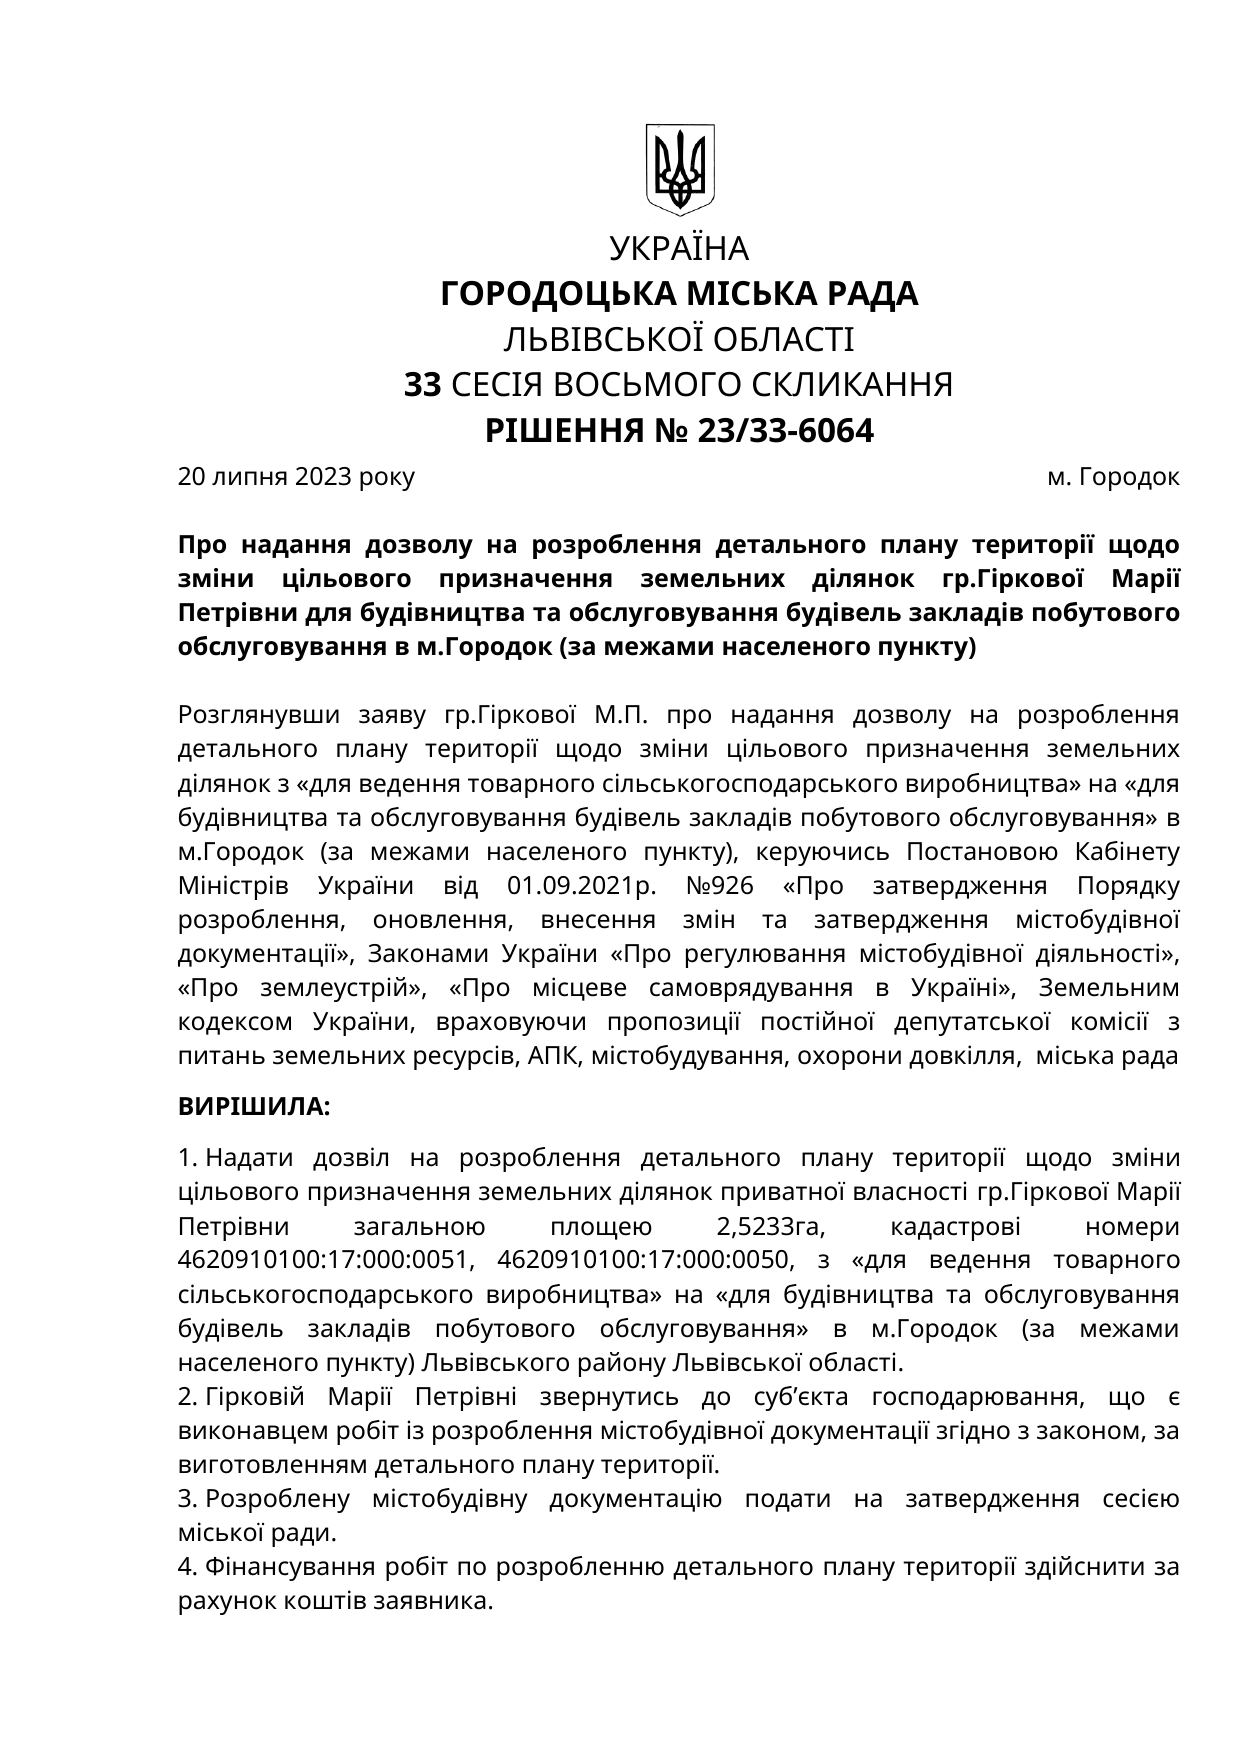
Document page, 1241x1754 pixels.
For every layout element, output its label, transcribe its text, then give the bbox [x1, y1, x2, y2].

text Розглянувши заяву гр.Гіркової М.П. про надання дозволу на розроблення детального плану території щодо зміни цільового призначення земельних ділянок з «для ведення товарного сільськогосподарського виробництва» на «для будівництва та обслуговування будівель закладів побутового обслуговування» в м.Городок (за межами населеного пункту), керуючись Постановою Кабінету Міністрів України від 01.09.2021р. №926 «Про затвердження Порядку розроблення, оновлення, внесення змін та затвердження містобудівної документації», Законами України «Про регулювання містобудівної діяльності», «Про землеустрій», «Про місцеве самоврядування в Україні», Земельним кодексом України, враховуючи пропозиції постійної депутатської комісії з питань земельних ресурсів, АПК, містобудування, охорони довкілля, міська рада [177, 697, 1181, 1072]
list Надати дозвіл на розроблення детального плану території щодо зміни цільового призначення земельних ділянок приватної власності гр.Гіркової Марії Петрівни загальною площею 2,5233га, кадастрові номери 4620910100:17:000:0051, 4620910100:17:000:0050, з «для ведення товарного сільськогосподарського виробництва» на «для будівництва та обслуговування будівель закладів побутового обслуговування» в м.Городок (за межами населеного пункту) Львівського району Львівської області. [177, 1140, 1181, 1378]
text 20 липня 2023 року м. Городок [177, 459, 1181, 493]
list Розроблену містобудівну документацію подати на затвердження сесією міської ради. [177, 1481, 1181, 1549]
text УКРАЇНА [177, 225, 1181, 270]
text РІШЕННЯ № 23/33-6064 [177, 406, 1181, 452]
text Про надання дозволу на розроблення детального плану території щодо зміни цільового призначення земельних ділянок гр.Гіркової Марії Петрівни для будівництва та обслуговування будівель закладів побутового обслуговування в м.Городок (за межами населеного пункту) [177, 527, 1181, 663]
list Гірковій Марії Петрівні звернутись до суб’єкта господарювання, що є виконавцем робіт із розроблення містобудівної документації згідно з законом, за виготовленням детального плану території. [177, 1378, 1181, 1481]
text ВИРІШИЛА: [177, 1089, 1181, 1123]
text 33 сесія восьмого скликання [177, 361, 1181, 406]
text ЛЬВІВСЬКОЇ ОБЛАСТІ [177, 316, 1181, 361]
picture [633, 118, 726, 221]
text ГОРОДОЦЬКА МІСЬКА РАДА [177, 270, 1181, 316]
list Фінансування робіт по розробленню детального плану території здійснити за рахунок коштів заявника. [177, 1549, 1181, 1617]
